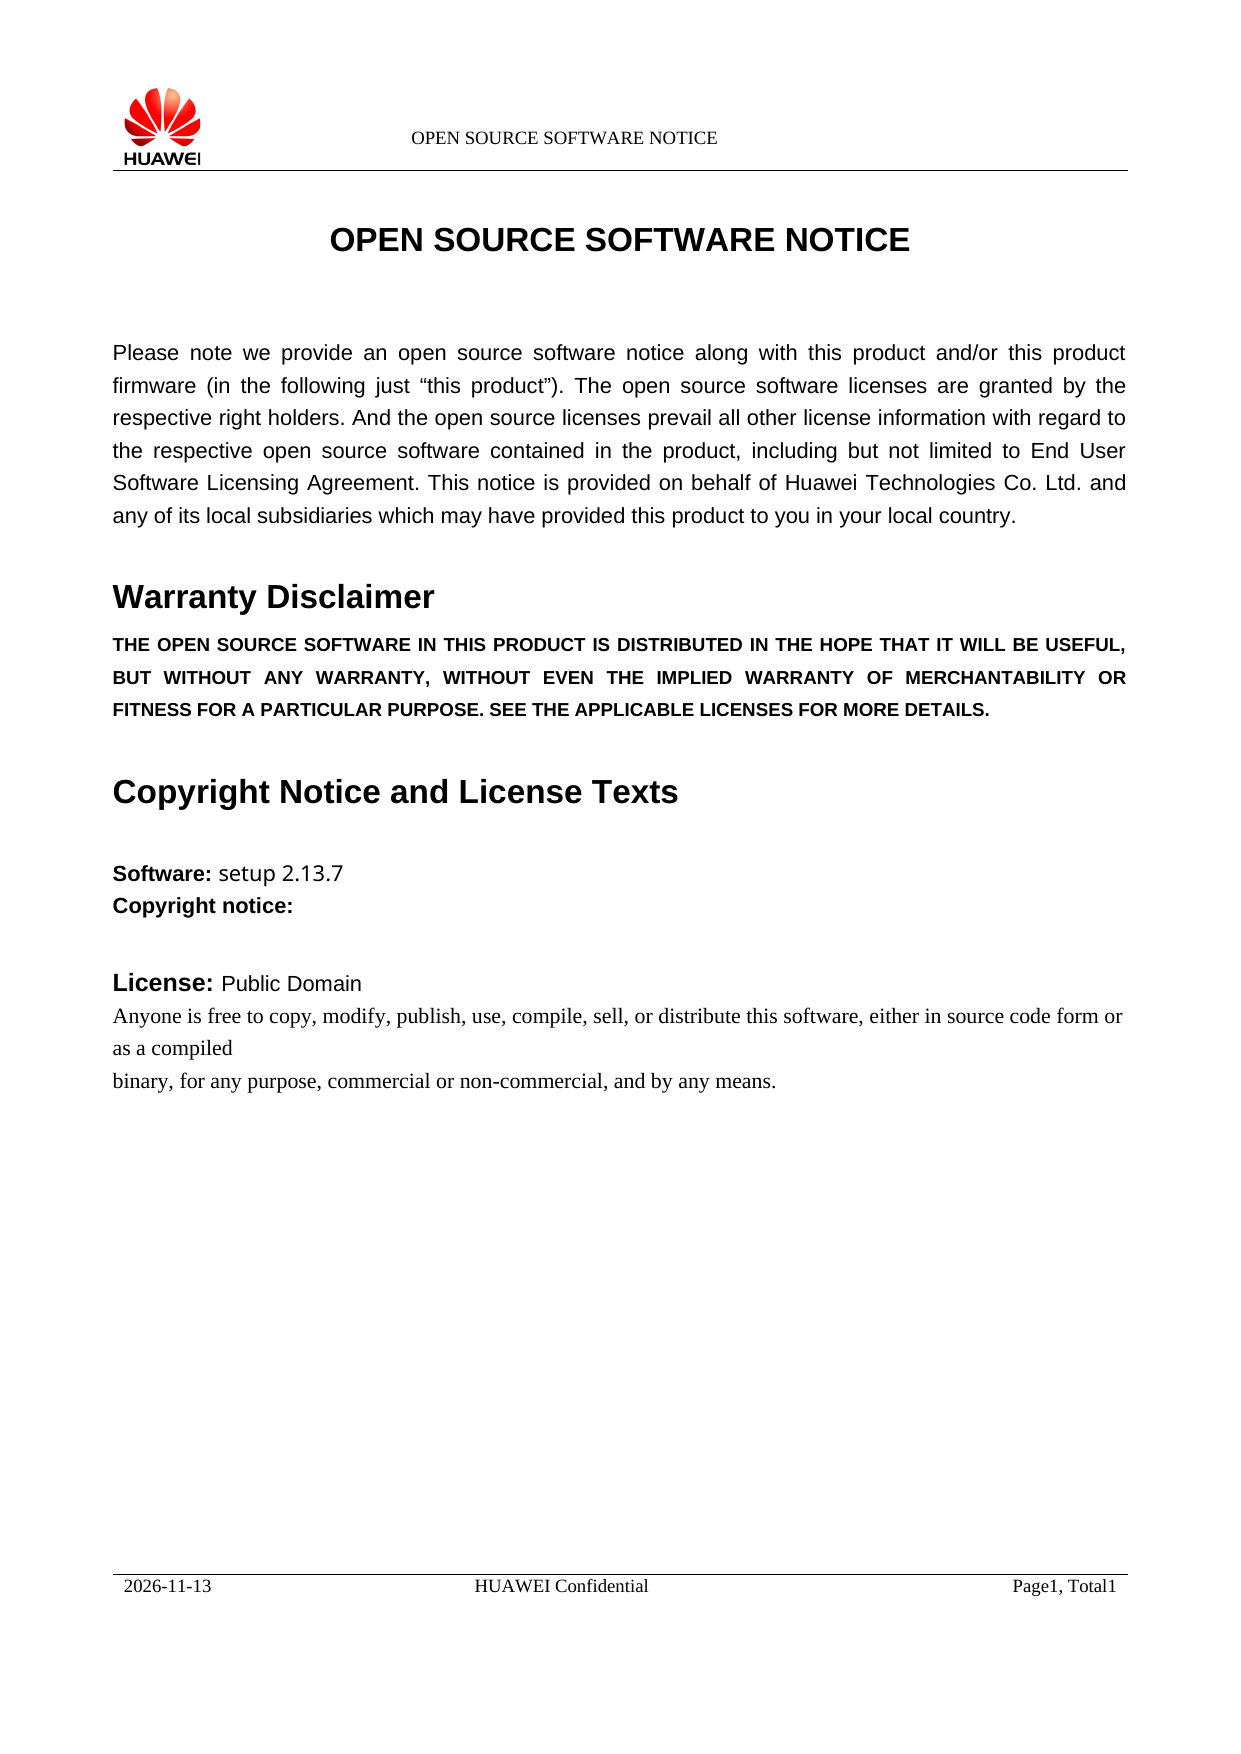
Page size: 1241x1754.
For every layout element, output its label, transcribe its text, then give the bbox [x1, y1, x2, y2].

text Please note we provide an open source software notice along with this product and/or this product firmware (in the following just “this product”). The open source software licenses are granted by the respective right holders. And the open source licenses prevail all other license information with regard to the respective open source software contained in the product, including but not limited to End User Software Licensing Agreement. This notice is provided on behalf of Huawei Technologies Co. Ltd. and any of its local subsidiaries which may have provided this product to you in your local country. [112, 336, 1128, 531]
text Anyone is free to copy, modify, publish, use, compile, sell, or distribute this software, either in source code form or as a compiled binary, for any purpose, commercial or non-commercial, and by any means. [112, 999, 1128, 1096]
picture [124, 88, 201, 165]
title Software: setup 2.13.7 [112, 856, 1128, 889]
text Warranty Disclaimer [112, 564, 1128, 629]
text Copyright Notice and License Texts [112, 759, 1128, 824]
text Copyright notice: [112, 889, 1128, 921]
text OPEN SOURCE SOFTWARE NOTICE [112, 206, 1128, 271]
text License: Public Domain [112, 966, 1128, 999]
text The open source software in this product is distributed in the hope that it will be useful, but WITHOUT ANY WARRANTY, without even the implied warranty of MERCHANTABILITY or FITNESS FOR A PARTICULAR PURPOSE. See the applicable licenses for more details. [112, 629, 1128, 726]
